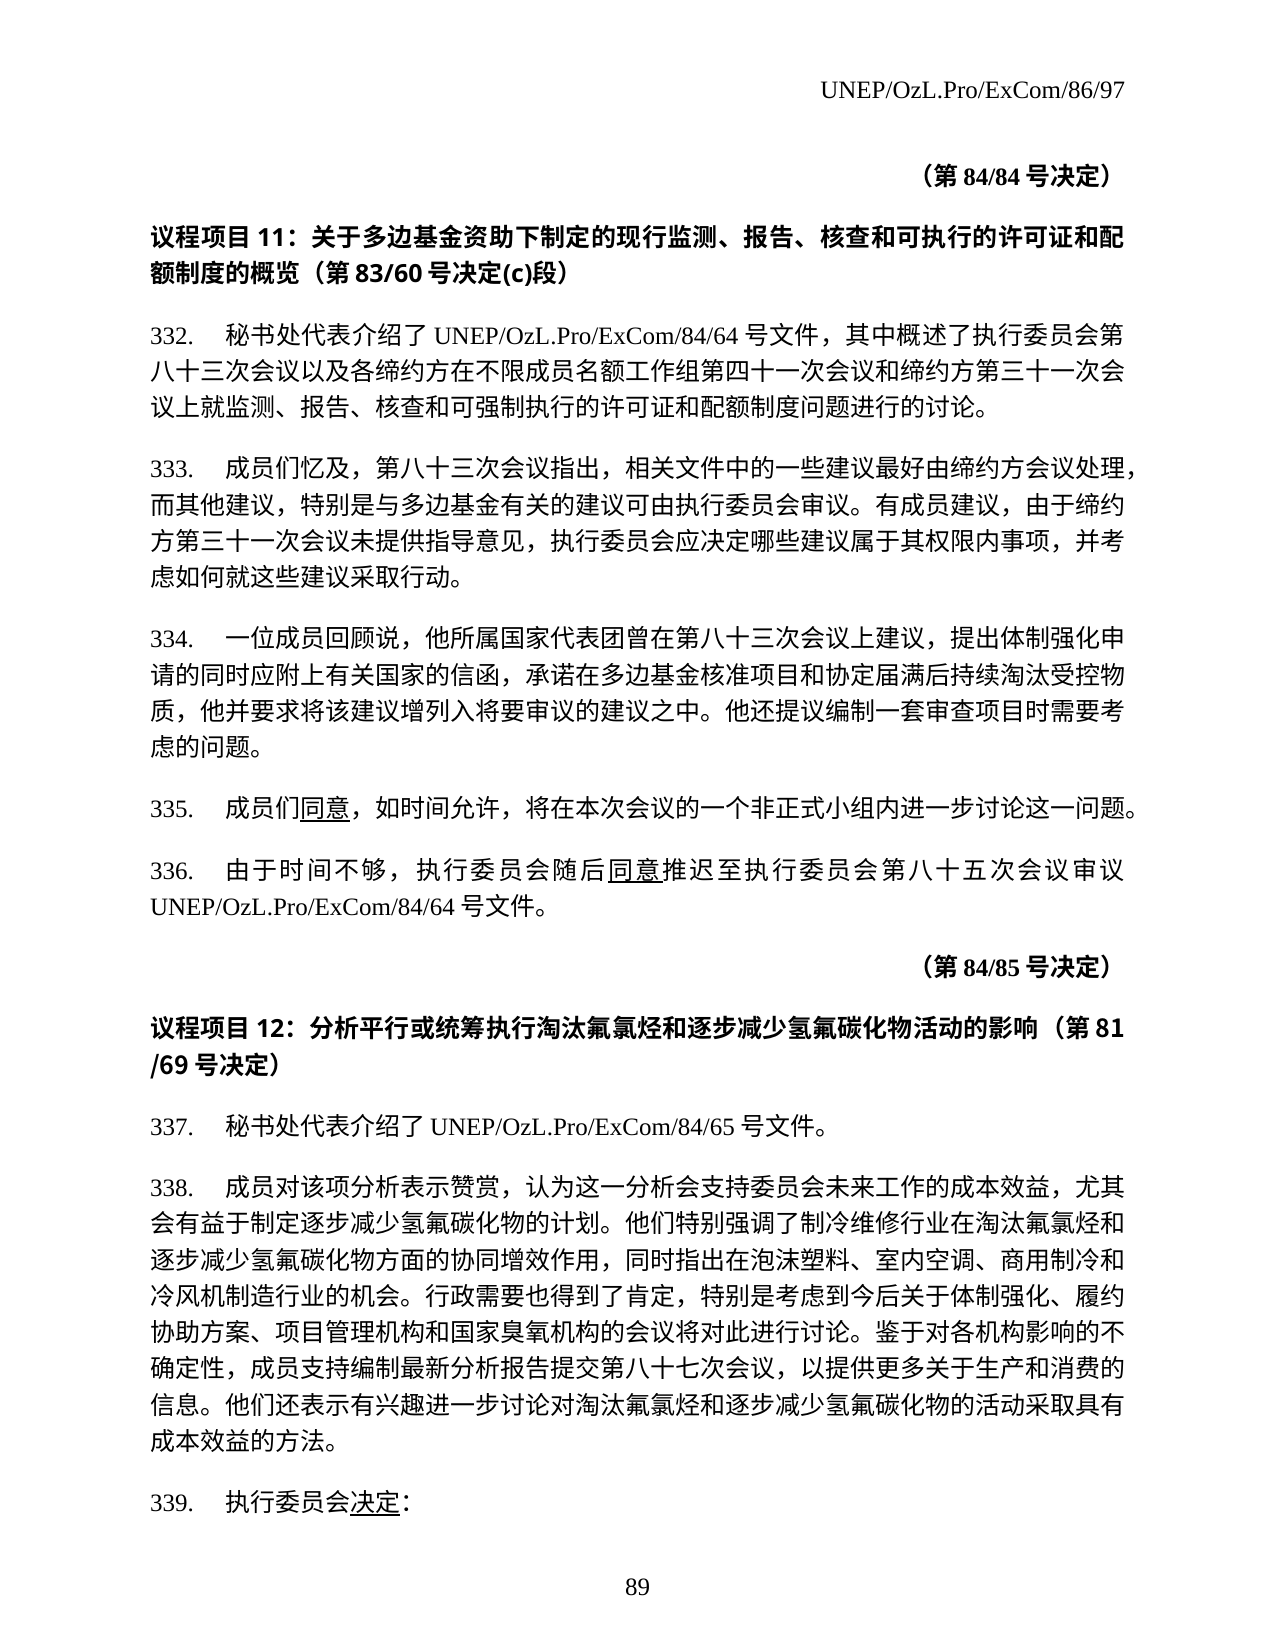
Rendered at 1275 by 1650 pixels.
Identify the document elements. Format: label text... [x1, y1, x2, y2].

subtitle 成员对该项分析表示赞赏，认为这一分析会支持委员会未来工作的成本效益，尤其会有益于制定逐步减少氢氟碳化物的计划。他们特别强调了制冷维修行业在淘汰氟氯烃和逐步减少氢氟碳化物方面的协同增效作用，同时指出在泡沫塑料、室内空调、商用制冷和冷风机制造行业的机会。行政需要也得到了肯定，特别是考虑到今后关于体制强化、履约协助方案、项目管理机构和国家臭氧机构的会议将对此进行讨论。鉴于对各机构影响的不确定性，成员支持编制最新分析报告提交第八十七次会议，以提供更多关于生产和消费的信息。他们还表示有兴趣进一步讨论对淘汰氟氯烃和逐步减少氢氟碳化物的活动采取具有成本效益的方法。 [150, 1168, 1125, 1458]
subtitle 议程项目11：关于多边基金资助下制定的现行监测、报告、核查和可执行的许可证和配额制度的概览（第83/60号决定(c)段） [150, 218, 1125, 290]
list 议程项目12：分析平行或统筹执行淘汰氟氯烃和逐步减少氢氟碳化物活动的影响（第81/69号决定） [150, 1009, 1125, 1081]
subtitle 由于时间不够，执行委员会随后同意推迟至执行委员会第八十五次会议审议UNEP/OzL.Pro/ExCom/84/64号文件。 [150, 850, 1125, 923]
subtitle 秘书处代表介绍了UNEP/OzL.Pro/ExCom/84/64号文件，其中概述了执行委员会第八十三次会议以及各缔约方在不限成员名额工作组第四十一次会议和缔约方第三十一次会议上就监测、报告、核查和可强制执行的许可证和配额制度问题进行的讨论。 [150, 315, 1125, 424]
subtitle 秘书处代表介绍了UNEP/OzL.Pro/ExCom/84/65号文件。 [150, 1106, 1125, 1143]
subtitle 一位成员回顾说，他所属国家代表团曾在第八十三次会议上建议，提出体制强化申请的同时应附上有关国家的信函，承诺在多边基金核准项目和协定届满后持续淘汰受控物质，他并要求将该建议增列入将要审议的建议之中。他还提议编制一套审查项目时需要考虑的问题。 [150, 619, 1125, 764]
subtitle 成员们忆及，第八十三次会议指出，相关文件中的一些建议最好由缔约方会议处理，而其他建议，特别是与多边基金有关的建议可由执行委员会审议。有成员建议，由于缔约方第三十一次会议未提供指导意见，执行委员会应决定哪些建议属于其权限内事项，并考虑如何就这些建议采取行动。 [150, 449, 1125, 594]
text （第84/84号决定） [150, 156, 1125, 193]
text （第84/85号决定） [150, 948, 1125, 984]
subtitle 执行委员会决定： [150, 1483, 1125, 1519]
subtitle 成员们同意，如时间允许，将在本次会议的一个非正式小组内进一步讨论这一问题。 [150, 789, 1125, 825]
